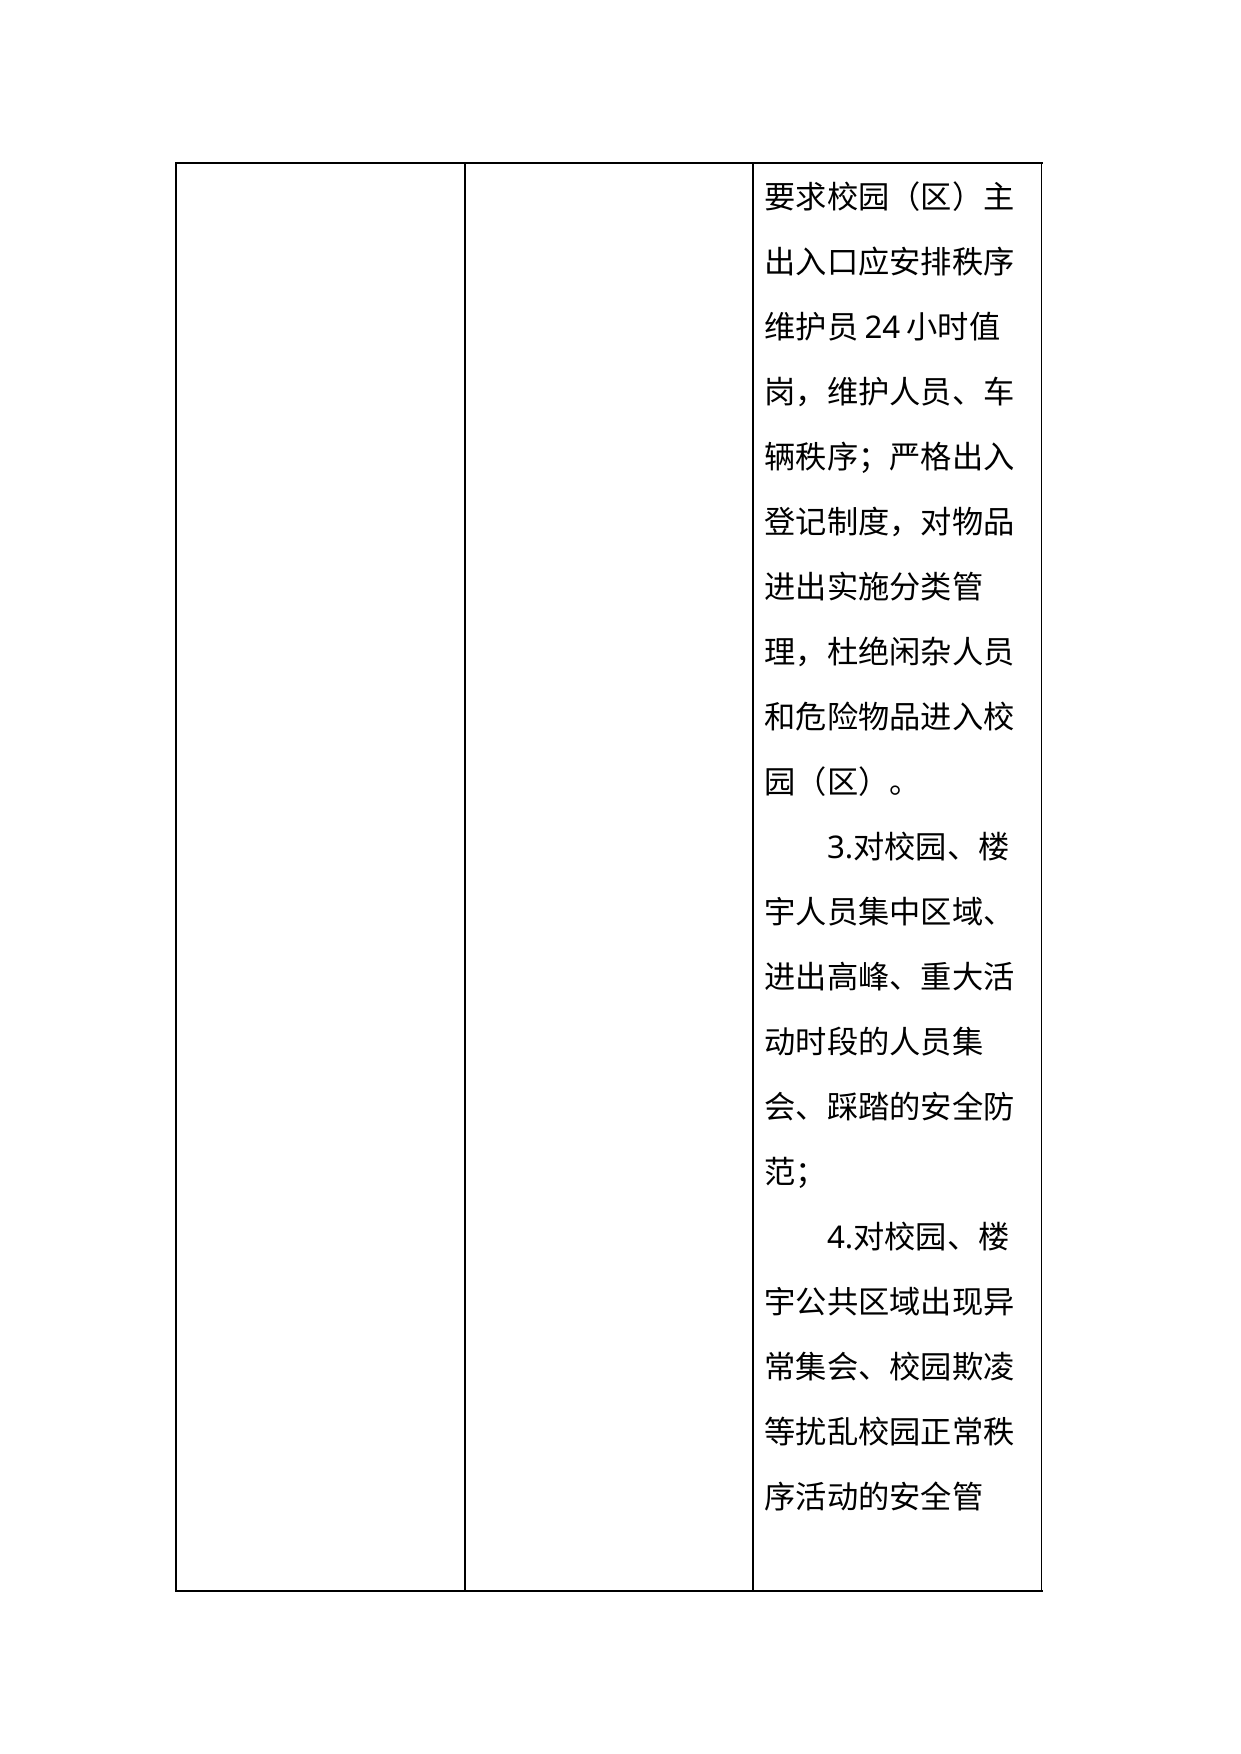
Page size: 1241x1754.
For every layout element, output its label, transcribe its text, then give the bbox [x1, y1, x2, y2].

table_cell ★ [466, 164, 752, 1590]
table_cell 1 [177, 164, 464, 1590]
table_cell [754, 164, 1041, 1590]
